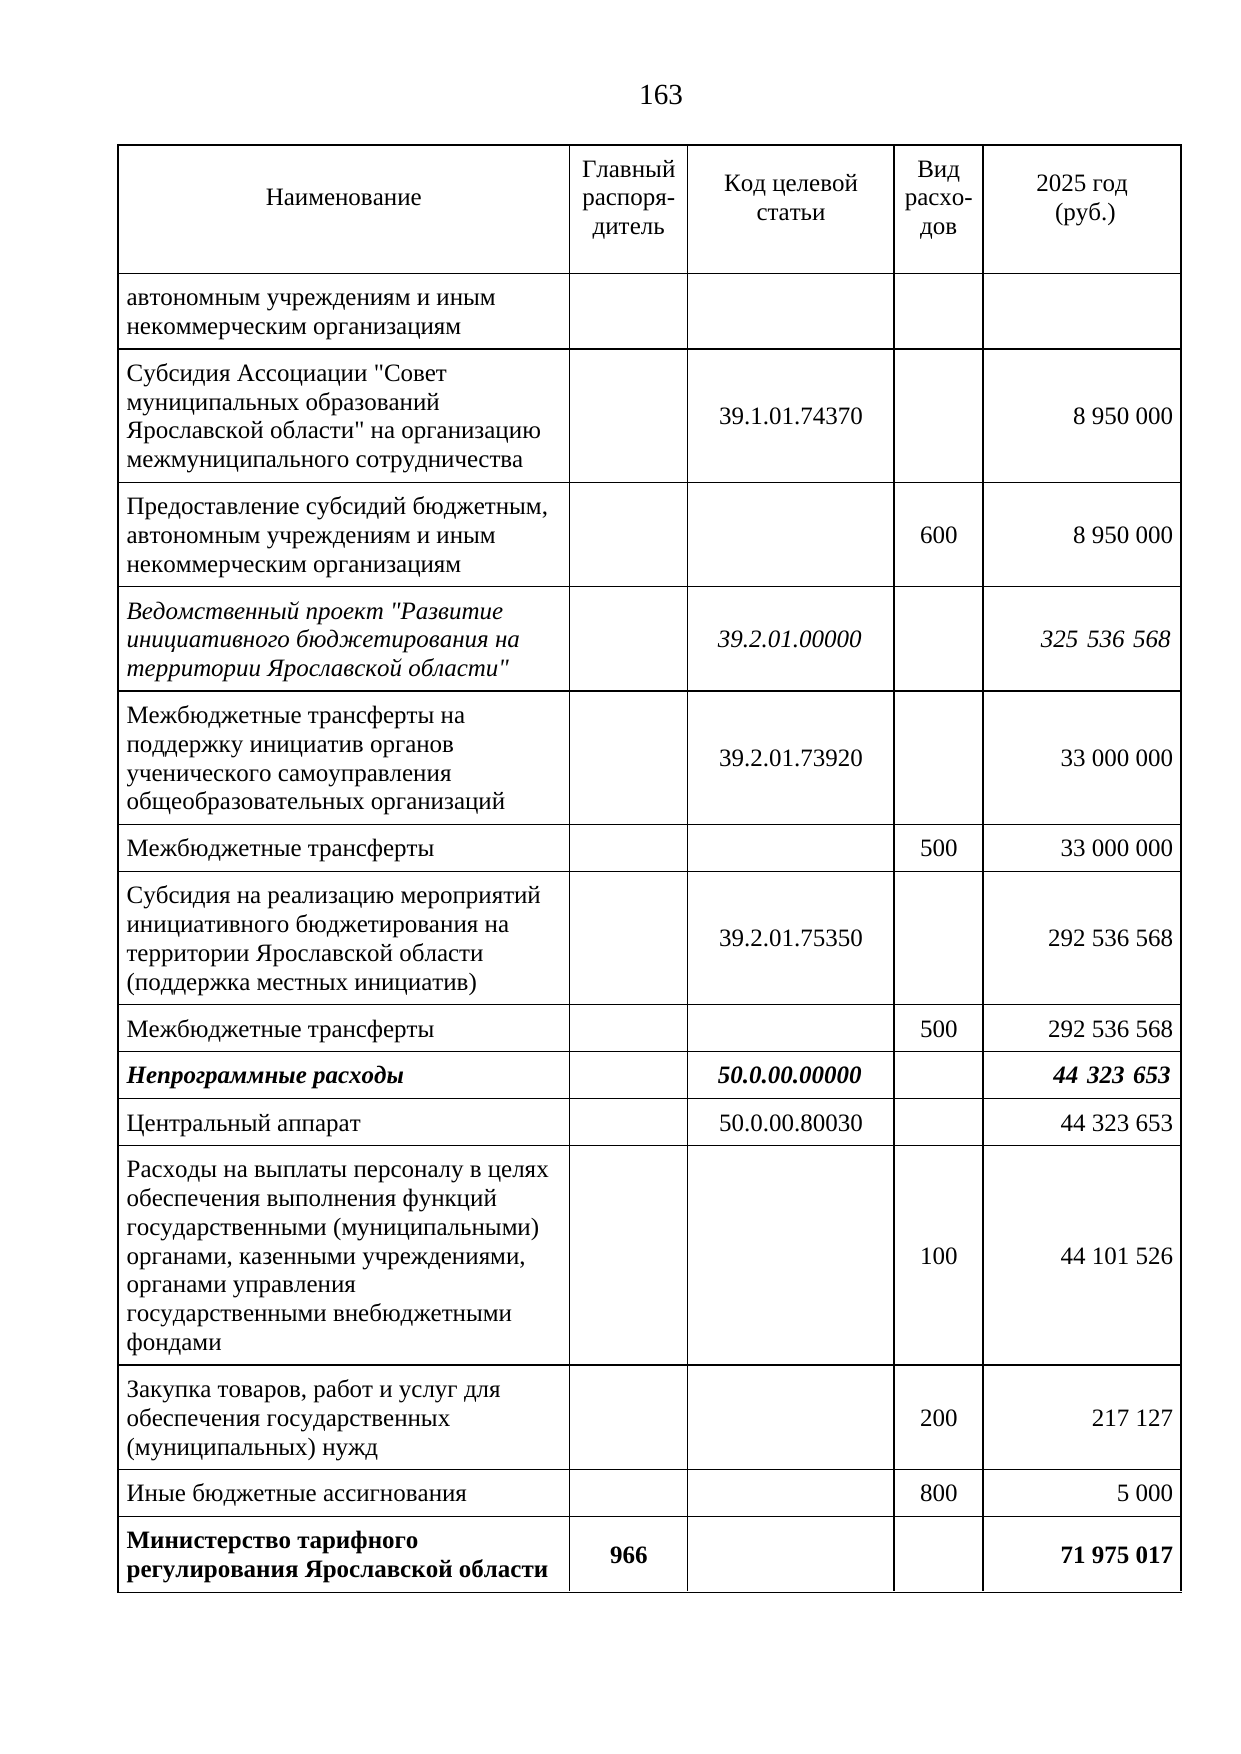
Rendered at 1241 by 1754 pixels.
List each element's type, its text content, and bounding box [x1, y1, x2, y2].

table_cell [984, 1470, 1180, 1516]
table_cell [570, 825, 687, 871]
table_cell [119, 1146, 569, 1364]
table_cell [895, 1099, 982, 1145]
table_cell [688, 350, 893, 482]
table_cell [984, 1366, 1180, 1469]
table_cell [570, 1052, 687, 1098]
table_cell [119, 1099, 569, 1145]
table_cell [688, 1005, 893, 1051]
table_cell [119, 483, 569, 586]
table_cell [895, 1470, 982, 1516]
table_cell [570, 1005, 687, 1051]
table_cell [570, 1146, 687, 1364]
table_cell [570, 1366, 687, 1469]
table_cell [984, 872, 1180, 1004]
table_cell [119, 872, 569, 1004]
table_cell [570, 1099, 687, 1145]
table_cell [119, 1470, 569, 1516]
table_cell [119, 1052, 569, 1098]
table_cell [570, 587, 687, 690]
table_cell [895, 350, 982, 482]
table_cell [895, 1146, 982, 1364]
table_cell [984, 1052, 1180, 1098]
table_header Код целевой статьи [688, 146, 893, 272]
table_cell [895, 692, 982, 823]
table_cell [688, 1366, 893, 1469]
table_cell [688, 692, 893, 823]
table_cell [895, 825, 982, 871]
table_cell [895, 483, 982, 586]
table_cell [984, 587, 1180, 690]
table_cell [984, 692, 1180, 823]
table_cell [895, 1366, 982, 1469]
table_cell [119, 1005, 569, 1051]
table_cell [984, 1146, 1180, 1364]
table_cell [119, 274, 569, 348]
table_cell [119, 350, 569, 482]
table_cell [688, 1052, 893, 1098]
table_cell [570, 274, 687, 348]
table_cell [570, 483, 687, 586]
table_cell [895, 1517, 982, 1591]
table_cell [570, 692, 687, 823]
table_header Главный распоря-дитель [570, 146, 687, 272]
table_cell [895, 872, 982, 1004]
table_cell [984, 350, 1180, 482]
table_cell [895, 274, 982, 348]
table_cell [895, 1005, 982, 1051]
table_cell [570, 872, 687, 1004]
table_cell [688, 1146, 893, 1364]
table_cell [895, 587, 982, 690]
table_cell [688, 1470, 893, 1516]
table_header 2025 год (руб.) [984, 146, 1180, 272]
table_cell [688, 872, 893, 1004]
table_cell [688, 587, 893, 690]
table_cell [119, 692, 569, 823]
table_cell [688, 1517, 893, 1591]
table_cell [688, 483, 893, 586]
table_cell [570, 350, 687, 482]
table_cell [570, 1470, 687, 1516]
table_header Вид расхо- дов [895, 146, 982, 272]
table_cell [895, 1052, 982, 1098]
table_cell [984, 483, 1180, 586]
table_header Наименование [119, 146, 569, 272]
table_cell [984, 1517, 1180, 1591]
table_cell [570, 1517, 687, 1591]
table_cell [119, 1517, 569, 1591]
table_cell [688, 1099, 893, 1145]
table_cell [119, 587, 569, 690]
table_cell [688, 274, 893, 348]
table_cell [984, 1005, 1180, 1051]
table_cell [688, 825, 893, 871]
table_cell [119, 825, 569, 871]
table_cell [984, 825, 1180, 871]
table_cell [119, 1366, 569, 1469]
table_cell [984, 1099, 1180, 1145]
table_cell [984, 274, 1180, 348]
